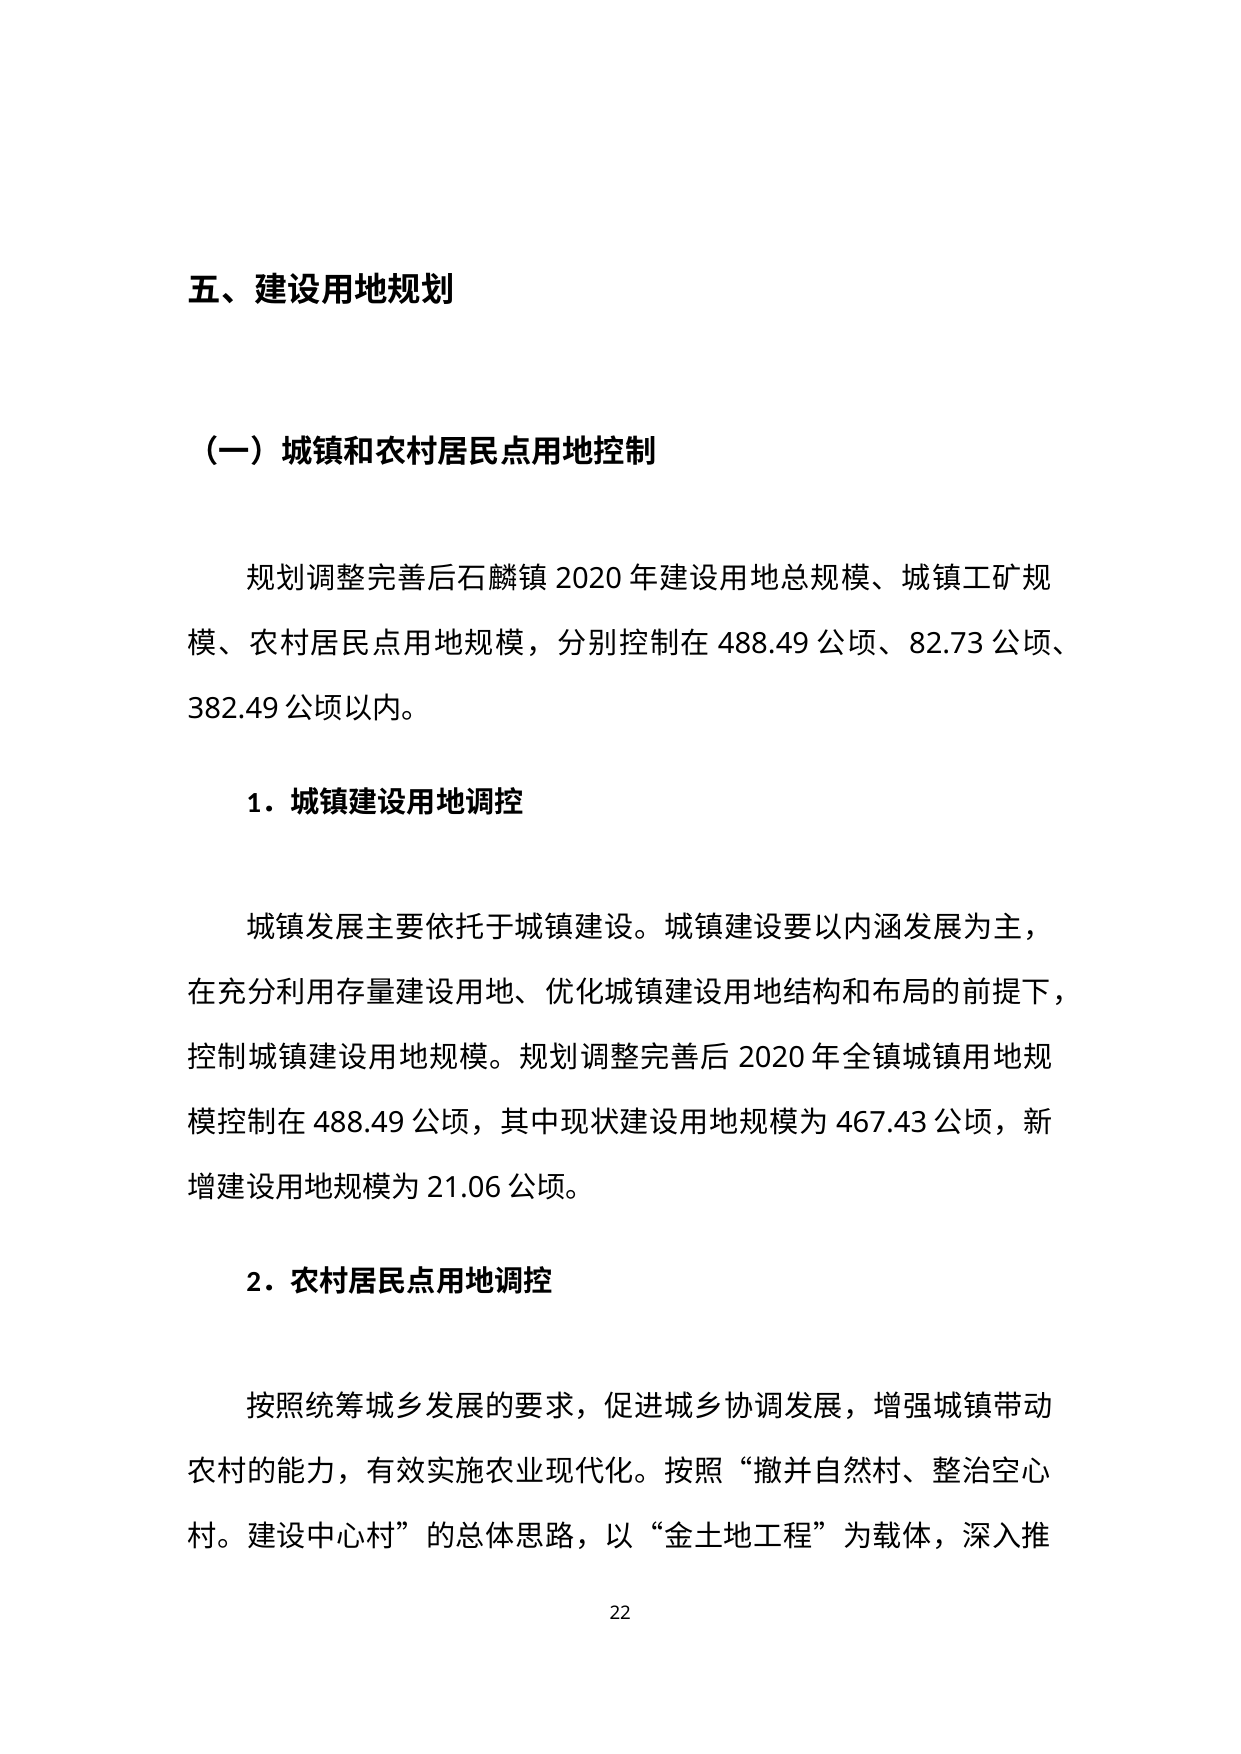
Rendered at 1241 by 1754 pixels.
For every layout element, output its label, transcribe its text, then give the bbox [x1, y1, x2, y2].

subtitle 五、建设用地规划 [187, 254, 1053, 319]
subtitle 1．城镇建设用地调控 [187, 767, 1053, 832]
text 城镇发展主要依托于城镇建设。城镇建设要以内涵发展为主，在充分利用存量建设用地、优化城镇建设用地结构和布局的前提下，控制城镇建设用地规模。规划调整完善后2020年全镇城镇用地规模控制在488.49公顷，其中现状建设用地规模为467.43公顷，新增建设用地规模为21.06公顷。 [187, 892, 1053, 1217]
subtitle 2．农村居民点用地调控 [187, 1246, 1053, 1311]
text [187, 1371, 1053, 1566]
subtitle （一）城镇和农村居民点用地控制 [187, 416, 1053, 481]
text 规划调整完善后石麟镇2020年建设用地总规模、城镇工矿规模、农村居民点用地规模，分别控制在488.49公顷、82.73公顷、382.49公顷以内。 [187, 543, 1053, 738]
